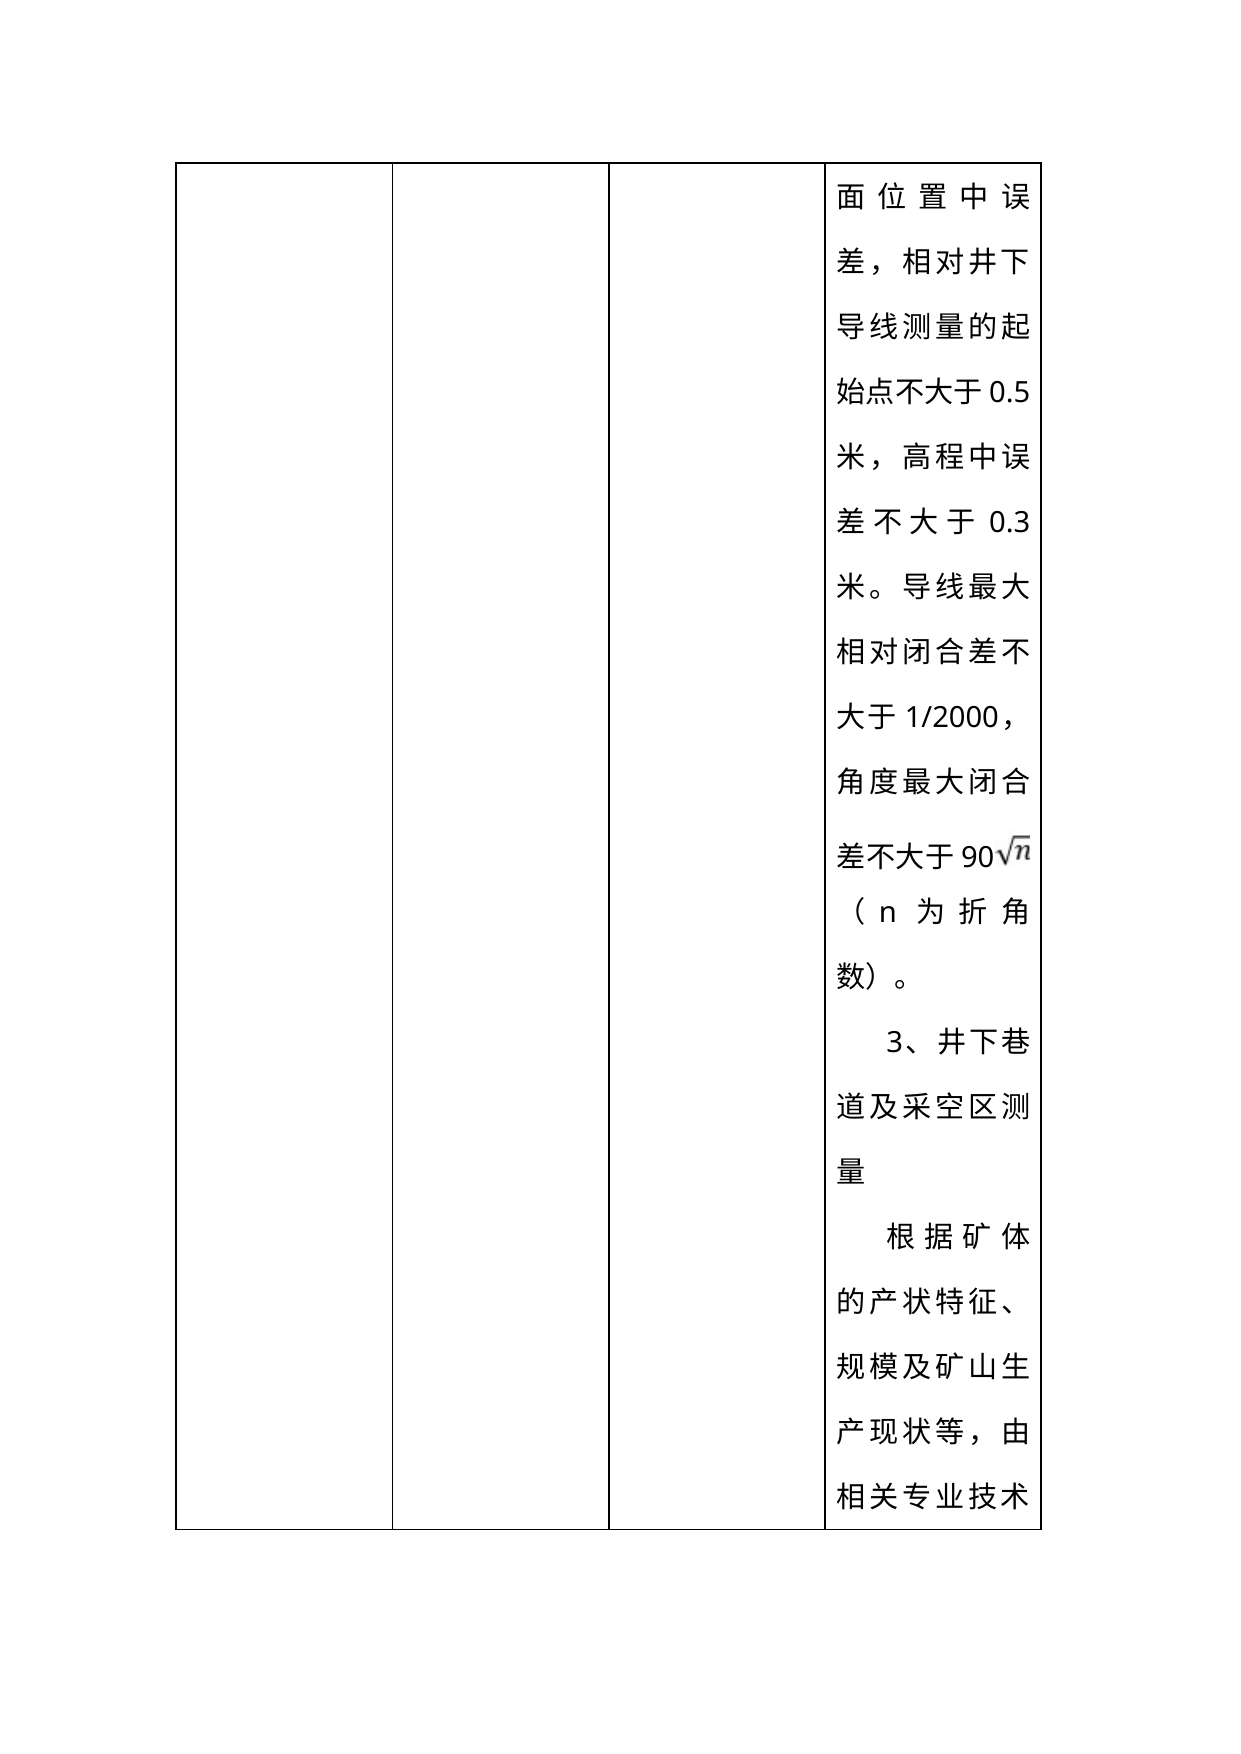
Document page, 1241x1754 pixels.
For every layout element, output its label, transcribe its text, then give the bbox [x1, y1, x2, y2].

table_cell [610, 164, 824, 1528]
picture [994, 816, 1030, 868]
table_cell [826, 164, 1040, 1528]
table_cell 1 [393, 164, 608, 1528]
table_cell [177, 164, 392, 1528]
